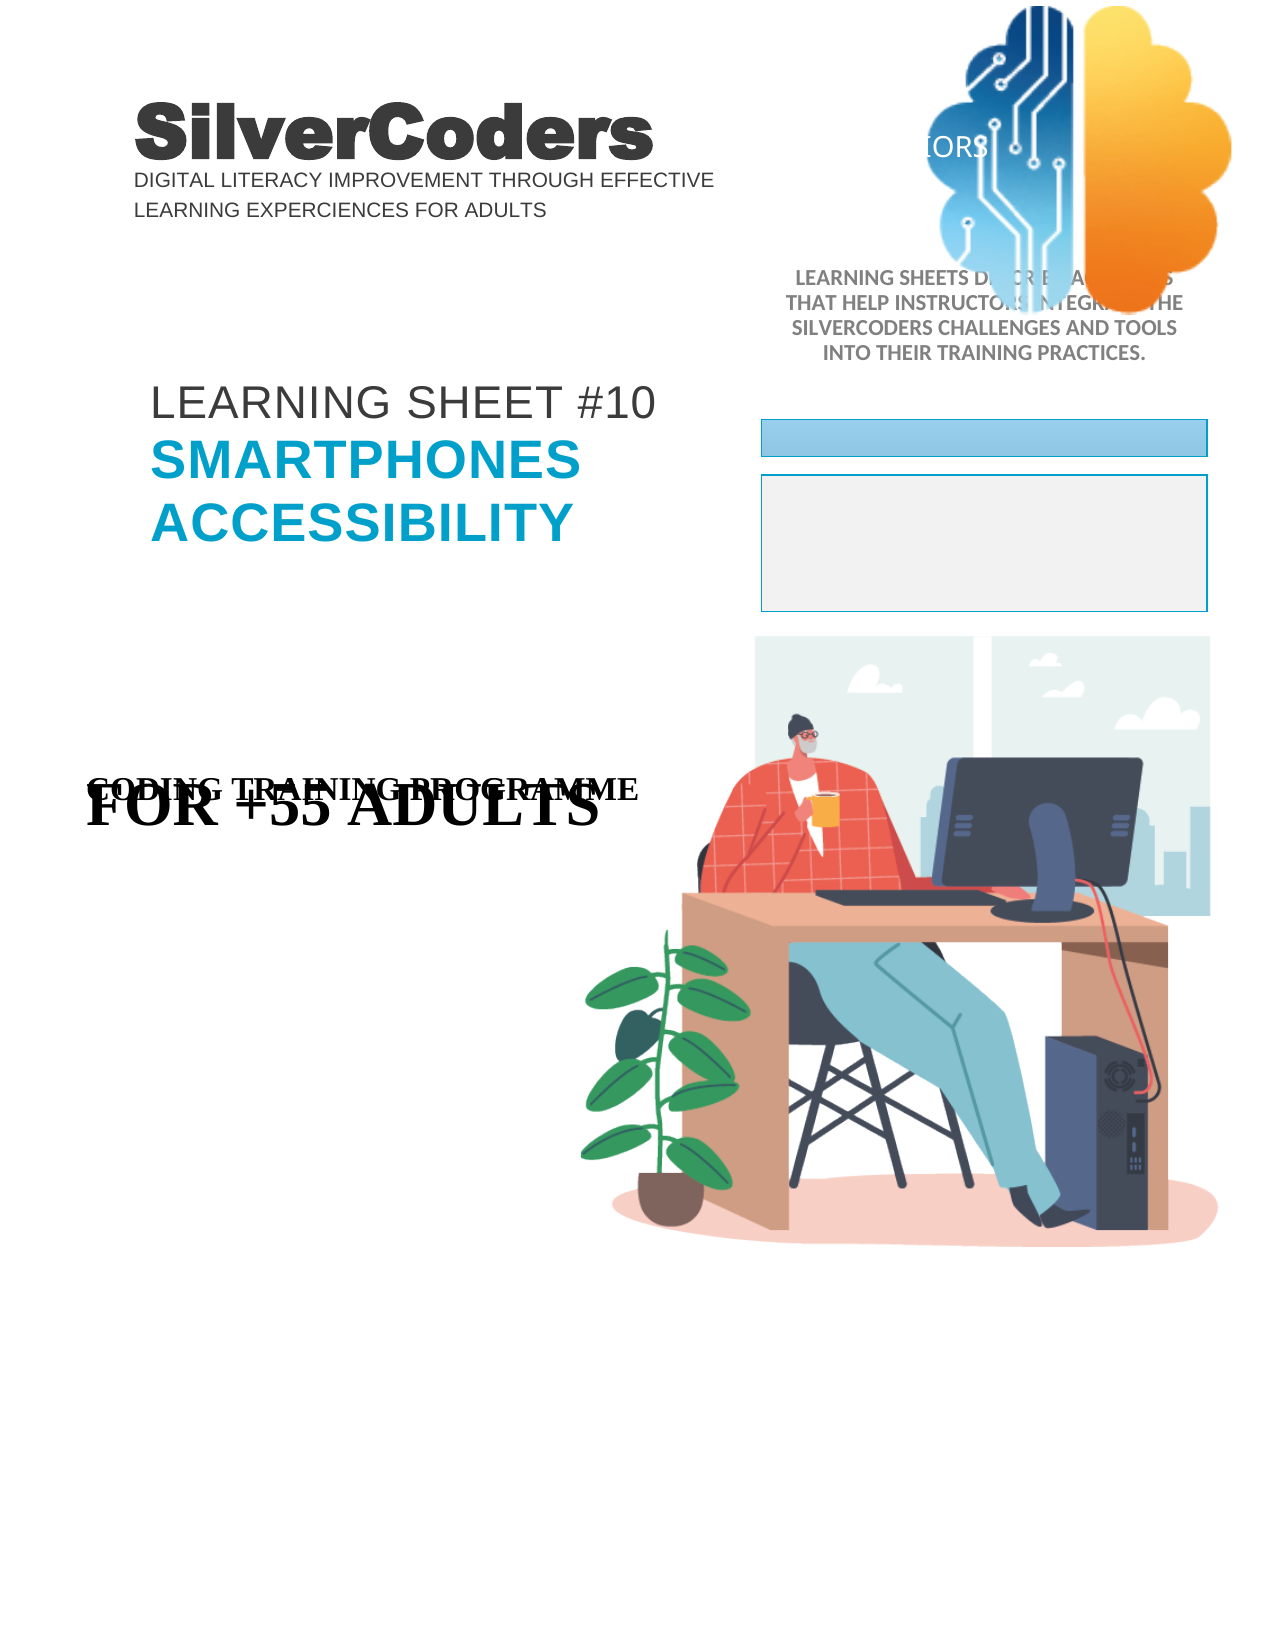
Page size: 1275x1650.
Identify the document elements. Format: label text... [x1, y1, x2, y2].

subtitle Learning SHEET #10 smartphones acceSsibility [150, 375, 1125, 552]
picture [926, 6, 1232, 315]
picture [580, 636, 1219, 1247]
